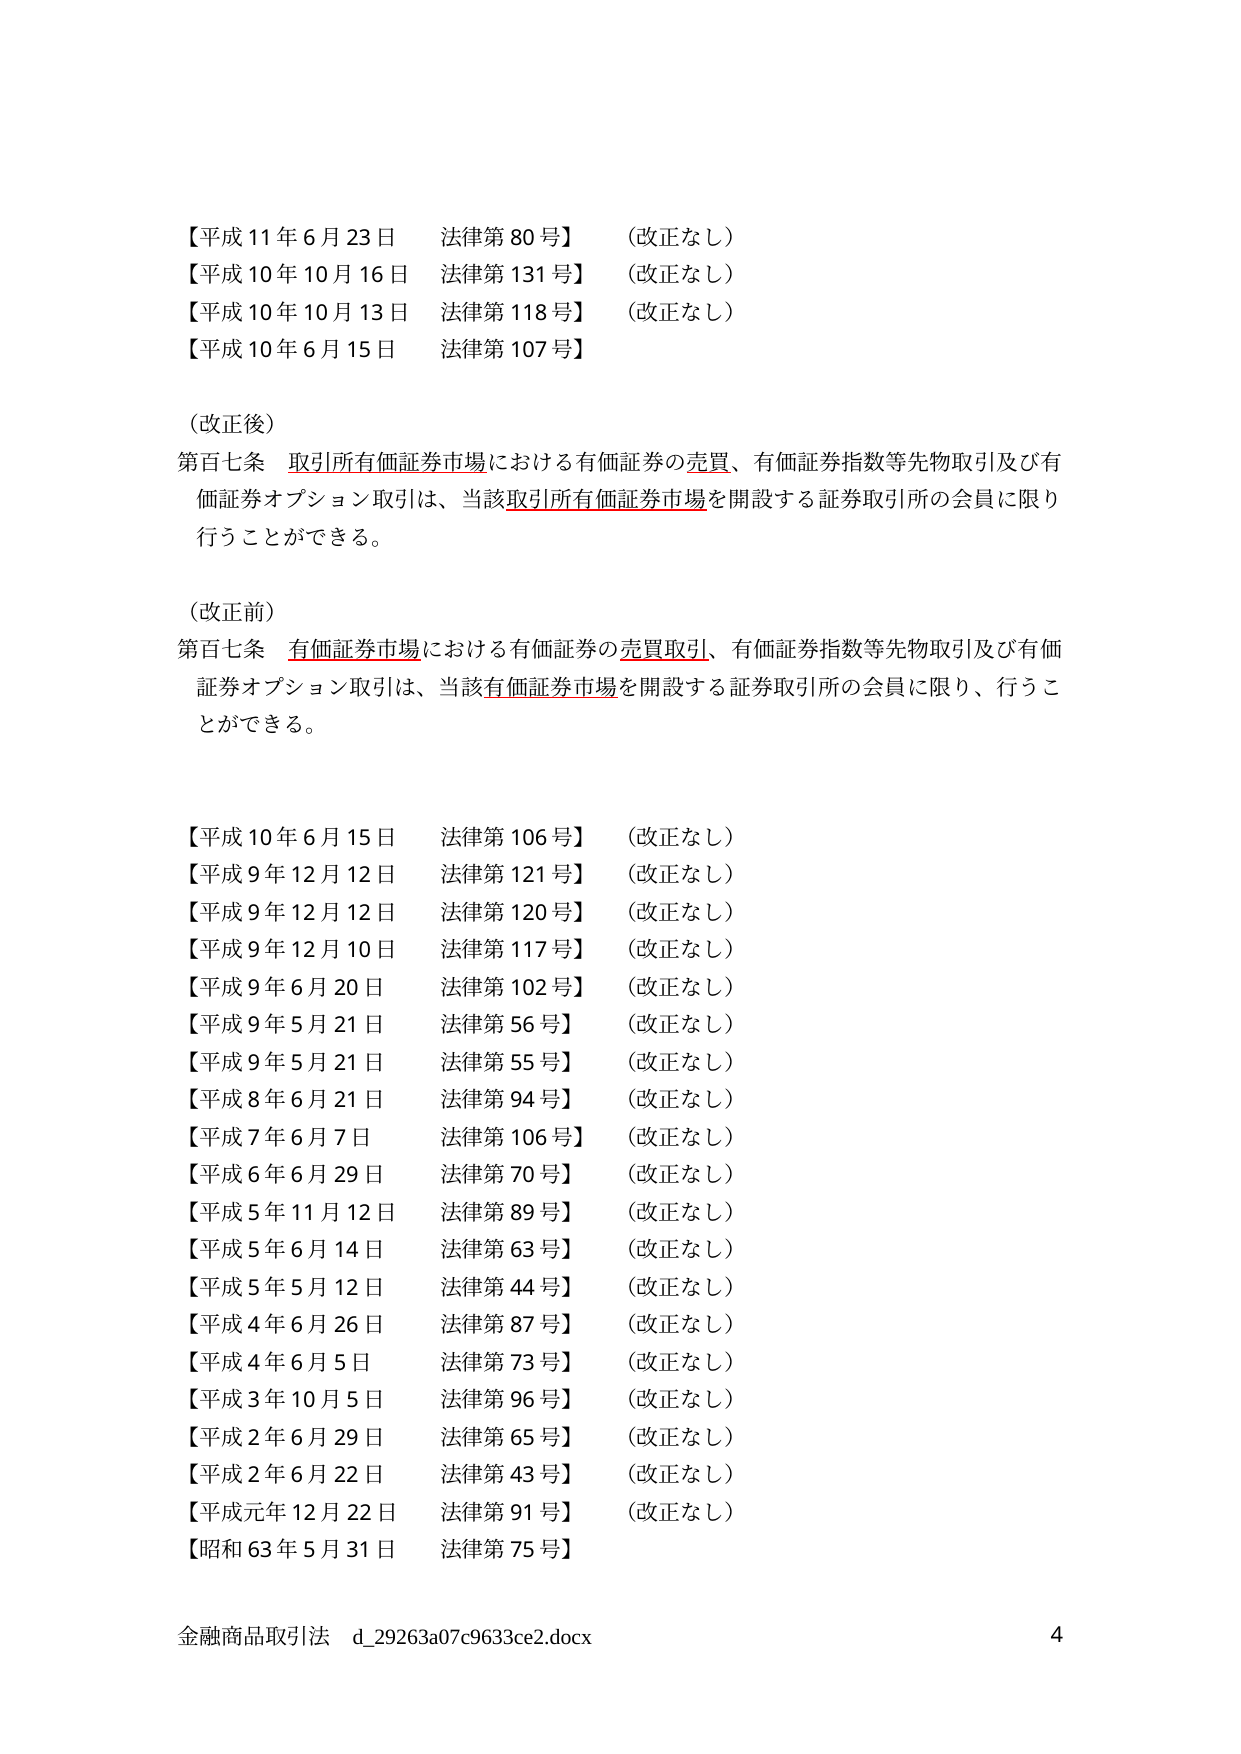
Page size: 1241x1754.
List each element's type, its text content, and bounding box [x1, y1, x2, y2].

text 【平成9年12月12日 法律第121号】 （改正なし） [177, 854, 1063, 892]
text 【平成3年10月5日 法律第96号】 （改正なし） [177, 1379, 1063, 1417]
text （改正前） [177, 592, 1063, 629]
text 【平成元年12月22日 法律第91号】 （改正なし） [177, 1492, 1063, 1529]
text 【平成9年12月10日 法律第117号】 （改正なし） [177, 929, 1063, 967]
text 【昭和63年5月31日 法律第75号】 [177, 1529, 1063, 1567]
text 【平成7年6月7日 法律第106号】 （改正なし） [177, 1117, 1063, 1154]
text 【平成10年10月16日 法律第131号】 （改正なし） [177, 254, 1063, 292]
text 第百七条 有価証券市場における有価証券の売買取引、有価証券指数等先物取引及び有価証券オプション取引は、当該有価証券市場を開設する証券取引所の会員に限り、行うことができる。 [177, 629, 1063, 742]
text 【平成9年6月20日 法律第102号】 （改正なし） [177, 967, 1063, 1004]
text 【平成10年6月15日 法律第107号】 [177, 329, 1063, 367]
text 【平成5年6月14日 法律第63号】 （改正なし） [177, 1229, 1063, 1267]
text 【平成2年6月22日 法律第43号】 （改正なし） [177, 1454, 1063, 1492]
text 【平成5年11月12日 法律第89号】 （改正なし） [177, 1192, 1063, 1229]
text 【平成9年12月12日 法律第120号】 （改正なし） [177, 892, 1063, 929]
text 【平成10年10月13日 法律第118号】 （改正なし） [177, 292, 1063, 329]
text 【平成2年6月29日 法律第65号】 （改正なし） [177, 1417, 1063, 1454]
text 【平成10年6月15日 法律第106号】 （改正なし） [177, 817, 1063, 854]
text （改正後） [177, 404, 1063, 442]
text 【平成9年5月21日 法律第56号】 （改正なし） [177, 1004, 1063, 1042]
text 【平成5年5月12日 法律第44号】 （改正なし） [177, 1267, 1063, 1304]
text 【平成6年6月29日 法律第70号】 （改正なし） [177, 1154, 1063, 1192]
text 【平成8年6月21日 法律第94号】 （改正なし） [177, 1079, 1063, 1117]
text 【平成4年6月26日 法律第87号】 （改正なし） [177, 1304, 1063, 1342]
text 【平成4年6月5日 法律第73号】 （改正なし） [177, 1342, 1063, 1379]
text 【平成9年5月21日 法律第55号】 （改正なし） [177, 1042, 1063, 1079]
text 第百七条 取引所有価証券市場における有価証券の売買、有価証券指数等先物取引及び有価証券オプション取引は、当該取引所有価証券市場を開設する証券取引所の会員に限り、行うことができる。 [177, 442, 1063, 554]
text 【平成11年6月23日 法律第80号】 （改正なし） [177, 217, 1063, 254]
